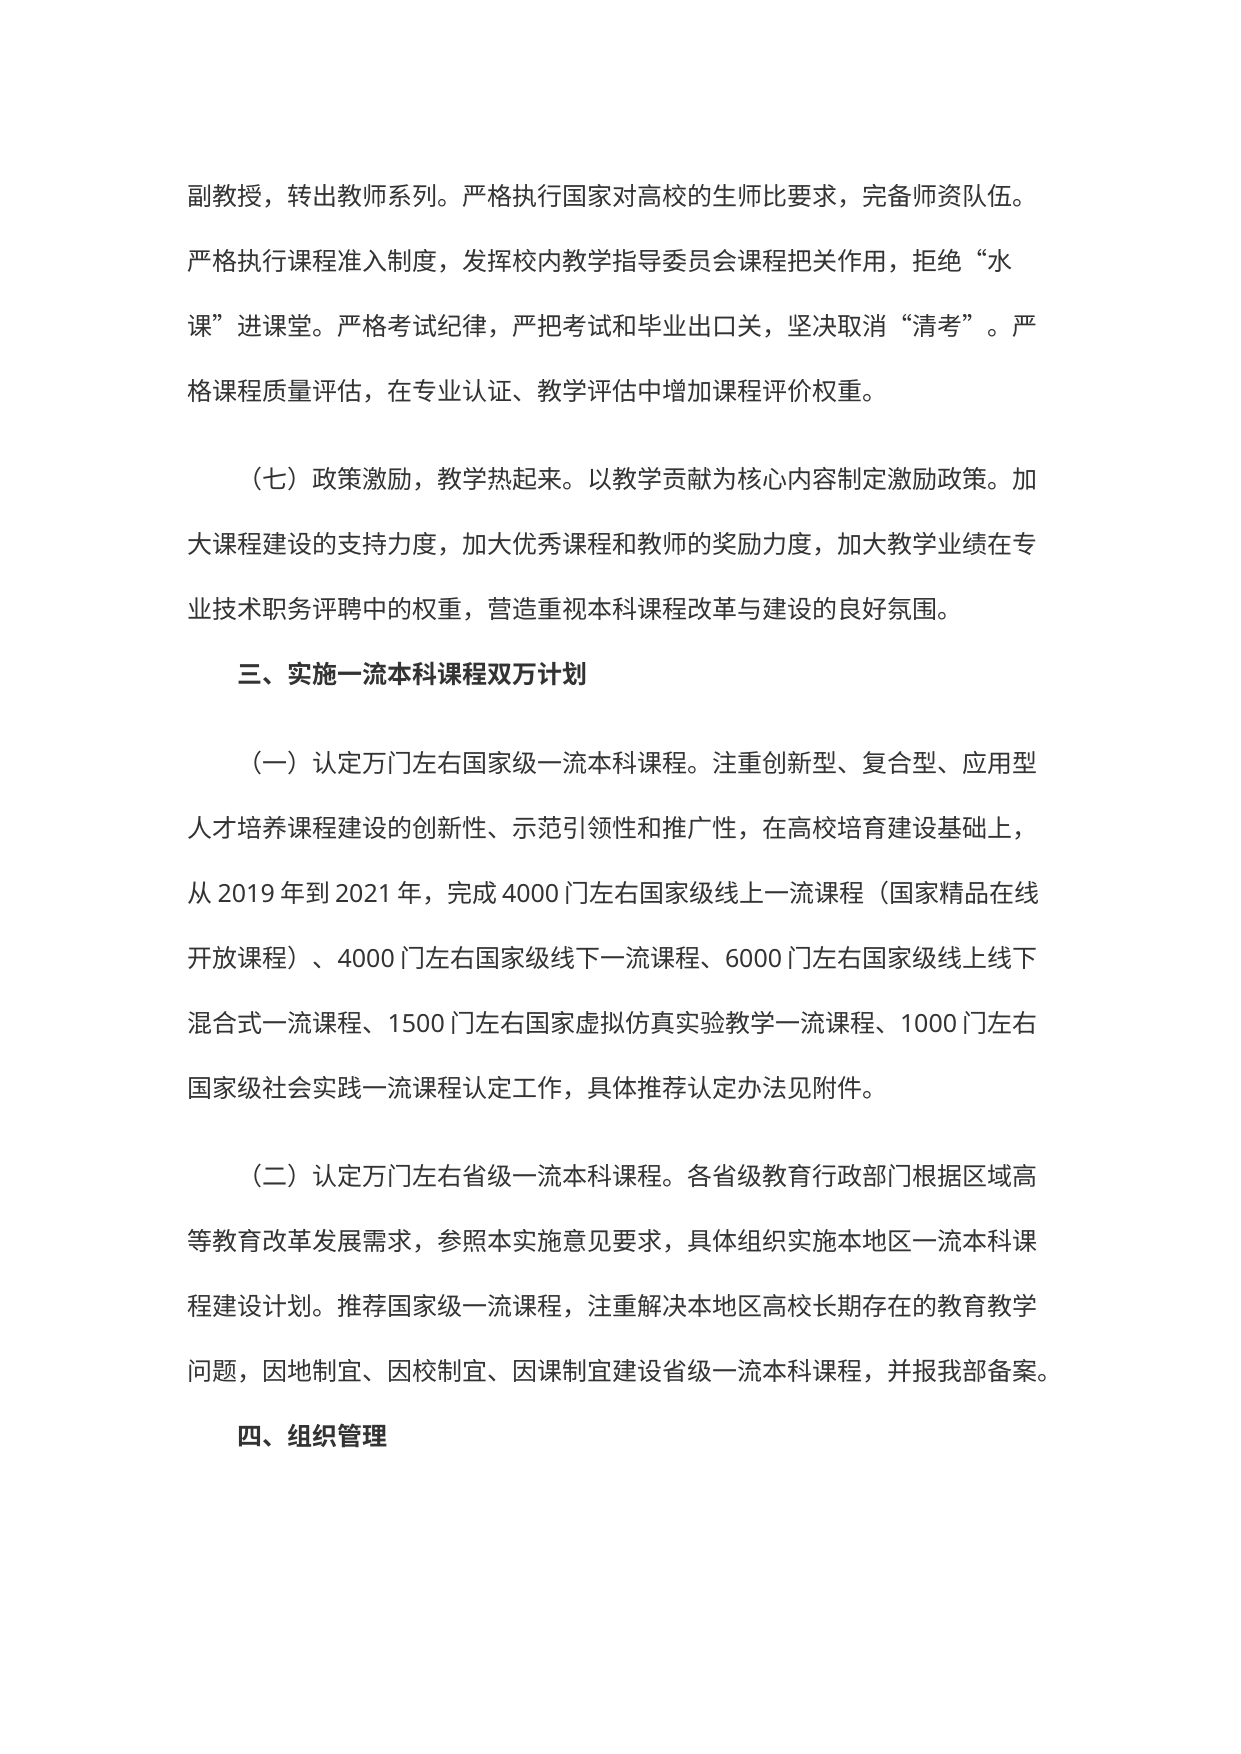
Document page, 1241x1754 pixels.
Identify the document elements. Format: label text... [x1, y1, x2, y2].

text （七）政策激励，教学热起来。以教学贡献为核心内容制定激励政策。加大课程建设的支持力度，加大优秀课程和教师的奖励力度，加大教学业绩在专业技术职务评聘中的权重，营造重视本科课程改革与建设的良好氛围。 [187, 445, 1053, 640]
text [187, 162, 1053, 422]
text 四、组织管理 [187, 1402, 1053, 1467]
text （二）认定万门左右省级一流本科课程。各省级教育行政部门根据区域高等教育改革发展需求，参照本实施意见要求，具体组织实施本地区一流本科课程建设计划。推荐国家级一流课程，注重解决本地区高校长期存在的教育教学问题，因地制宜、因校制宜、因课制宜建设省级一流本科课程，并报我部备案。 [187, 1142, 1053, 1402]
text （一）认定万门左右国家级一流本科课程。注重创新型、复合型、应用型人才培养课程建设的创新性、示范引领性和推广性，在高校培育建设基础上，从2019年到2021年，完成4000门左右国家级线上一流课程（国家精品在线开放课程）、4000门左右国家级线下一流课程、6000门左右国家级线上线下混合式一流课程、1500门左右国家虚拟仿真实验教学一流课程、1000门左右国家级社会实践一流课程认定工作，具体推荐认定办法见附件。 [187, 729, 1053, 1119]
text 三、实施一流本科课程双万计划 [187, 640, 1053, 705]
